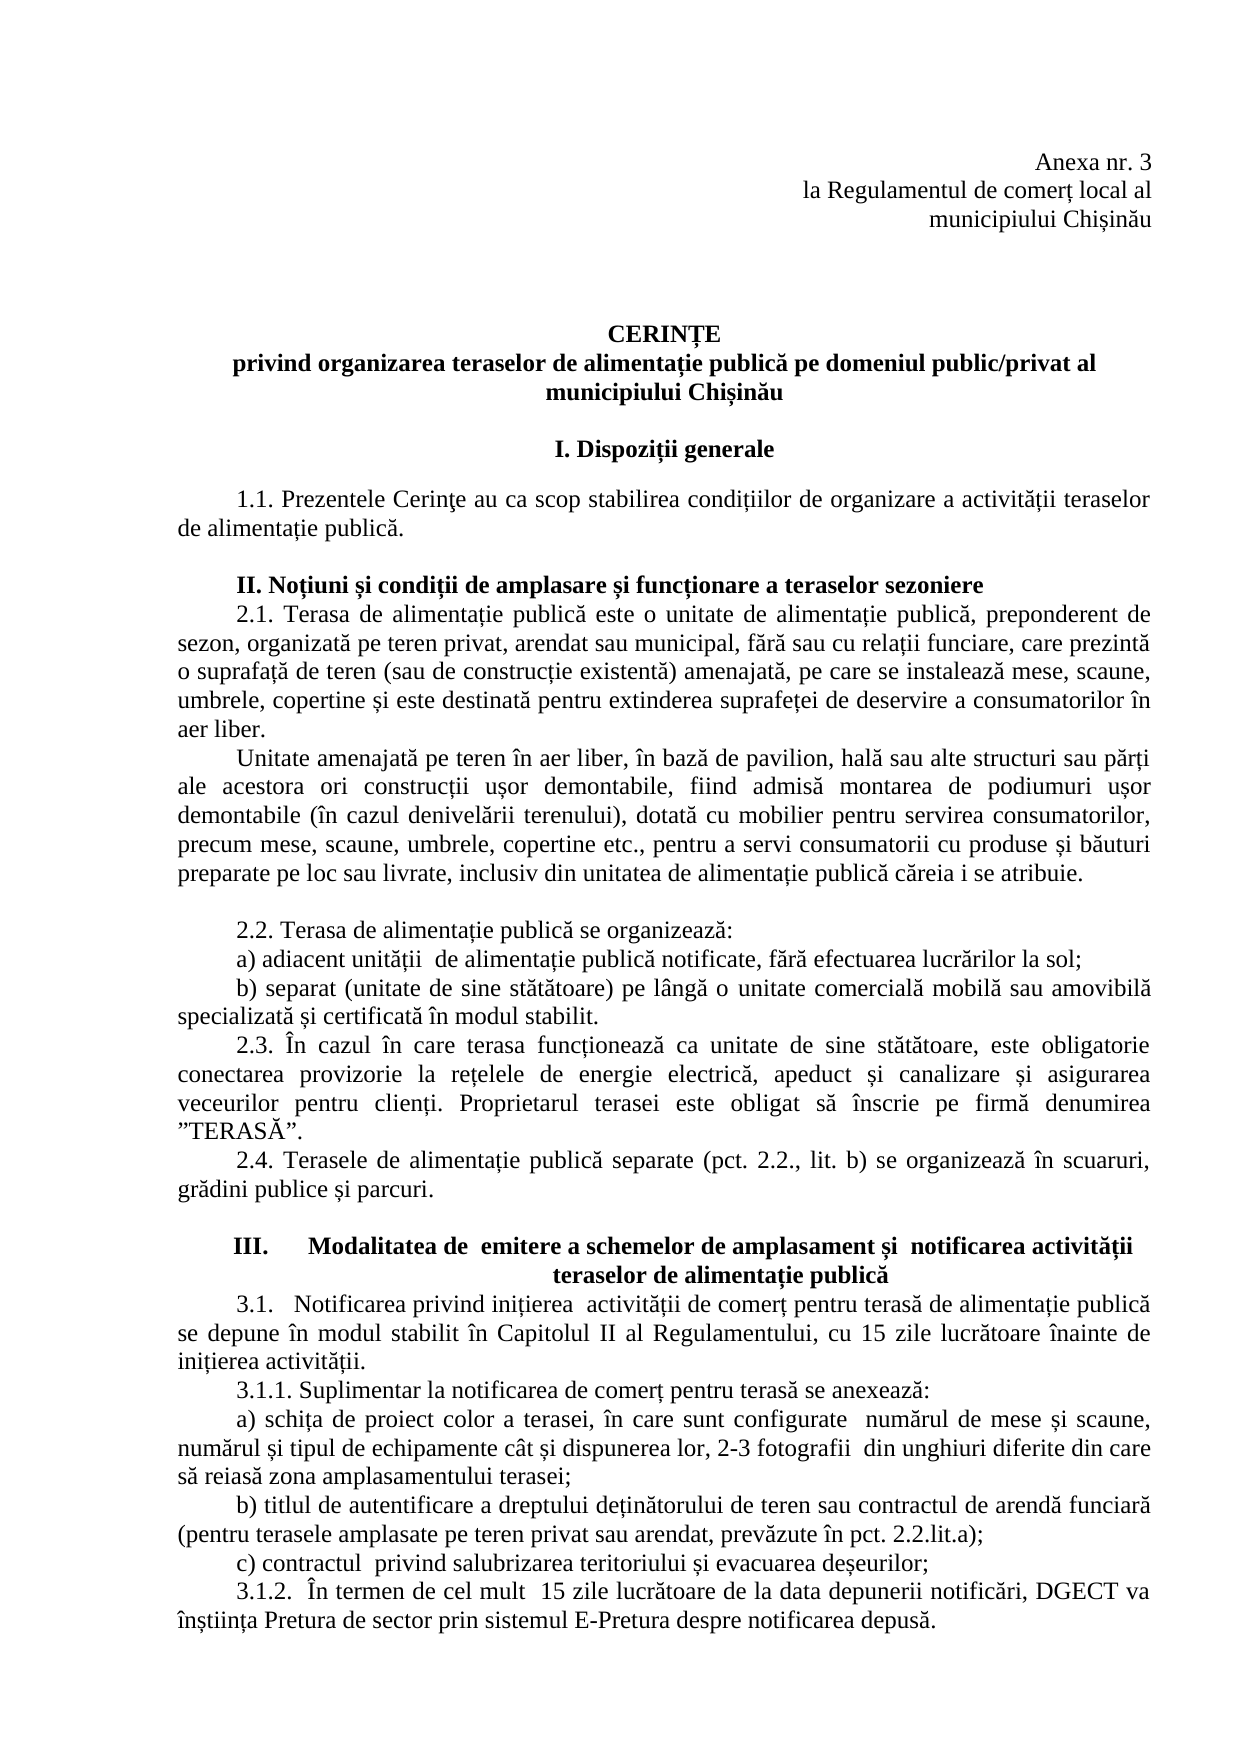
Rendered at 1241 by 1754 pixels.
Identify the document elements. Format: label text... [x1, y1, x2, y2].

text 2.3. În cazul în care terasa funcționează ca unitate de sine stătătoare, este obligatorie conectarea provizorie la rețelele de energie electrică, apeduct și canalizare și asigurarea veceurilor pentru clienți. Proprietarul terasei este obligat să înscrie pe firmă denumirea ”TERASĂ”. [177, 1030, 1152, 1145]
text 2.2. Terasa de alimentație publică se organizează: [177, 915, 1152, 944]
text Anexa nr. 3 [983, 147, 1152, 176]
text 1.1. Prezentele Cerinţe au ca scop stabilirea condițiilor de organizare a activității teraselor de alimentație publică. [177, 484, 1152, 541]
text 2.4. Terasele de alimentație publică separate (pct. 2.2., lit. b) se organizează în scuaruri, grădini publice și parcuri. [177, 1145, 1152, 1203]
text a) schița de proiect color a terasei, în care sunt configurate numărul de mese și scaune, numărul și tipul de echipamente cât și dispunerea lor, 2-3 fotografii din unghiuri diferite din care să reiasă zona amplasamentului terasei; [177, 1404, 1152, 1490]
text la Regulamentul de comerț local al municipiului Chișinău [738, 176, 1152, 233]
text I. Dispoziții generale [177, 434, 1152, 463]
list Modalitatea de emitere a schemelor de amplasament și notificarea activității teraselor de alimentație publică [215, 1231, 1152, 1289]
text CERINȚE [177, 319, 1152, 348]
text 3.1.1. Suplimentar la notificarea de comerț pentru terasă se anexează: [177, 1375, 1152, 1404]
text 2.1. Terasa de alimentație publică este o unitate de alimentație publică, preponderent de sezon, organizată pe teren privat, arendat sau municipal, fără sau cu relații funciare, care prezintă o suprafață de teren (sau de construcție existentă) amenajată, pe care se instalează mese, scaune, umbrele, copertine și este destinată pentru extinderea suprafeței de deservire a consumatorilor în aer liber. [177, 599, 1152, 743]
text 3.1.2. În termen de cel mult 15 zile lucrătoare de la data depunerii notificări, DGECT va înștiința Pretura de sector prin sistemul E-Pretura despre notificarea depusă. [177, 1576, 1152, 1634]
text II. Noțiuni și condiții de amplasare și funcționare a teraselor sezoniere [177, 570, 1152, 599]
text Unitate amenajată pe teren în aer liber, în bază de pavilion, hală sau alte structuri sau părți ale acestora ori construcții ușor demontabile, fiind admisă montarea de podiumuri ușor demontabile (în cazul denivelării terenului), dotată cu mobilier pentru servirea consumatorilor, precum mese, scaune, umbrele, copertine etc., pentru a servi consumatorii cu produse și băuturi preparate pe loc sau livrate, inclusiv din unitatea de alimentație publică căreia i se atribuie. [177, 743, 1152, 886]
text b) titlul de autentificare a dreptului deținătorului de teren sau contractul de arendă funciară (pentru terasele amplasate pe teren privat sau arendat, prevăzute în pct. 2.2.lit.a); [177, 1490, 1152, 1548]
text privind organizarea teraselor de alimentație publică pe domeniul public/privat al municipiului Chișinău [177, 348, 1152, 406]
text 3.1. Notificarea privind inițierea activității de comerț pentru terasă de alimentație publică se depune în modul stabilit în Capitolul II al Regulamentului, cu 15 zile lucrătoare înainte de inițierea activității. [177, 1289, 1152, 1375]
text a) adiacent unității de alimentație publică notificate, fără efectuarea lucrărilor la sol; [177, 944, 1152, 973]
text b) separat (unitate de sine stătătoare) pe lângă o unitate comercială mobilă sau amovibilă specializată și certificată în modul stabilit. [177, 973, 1152, 1030]
text c) contractul privind salubrizarea teritoriului și evacuarea deșeurilor; [177, 1548, 1152, 1576]
